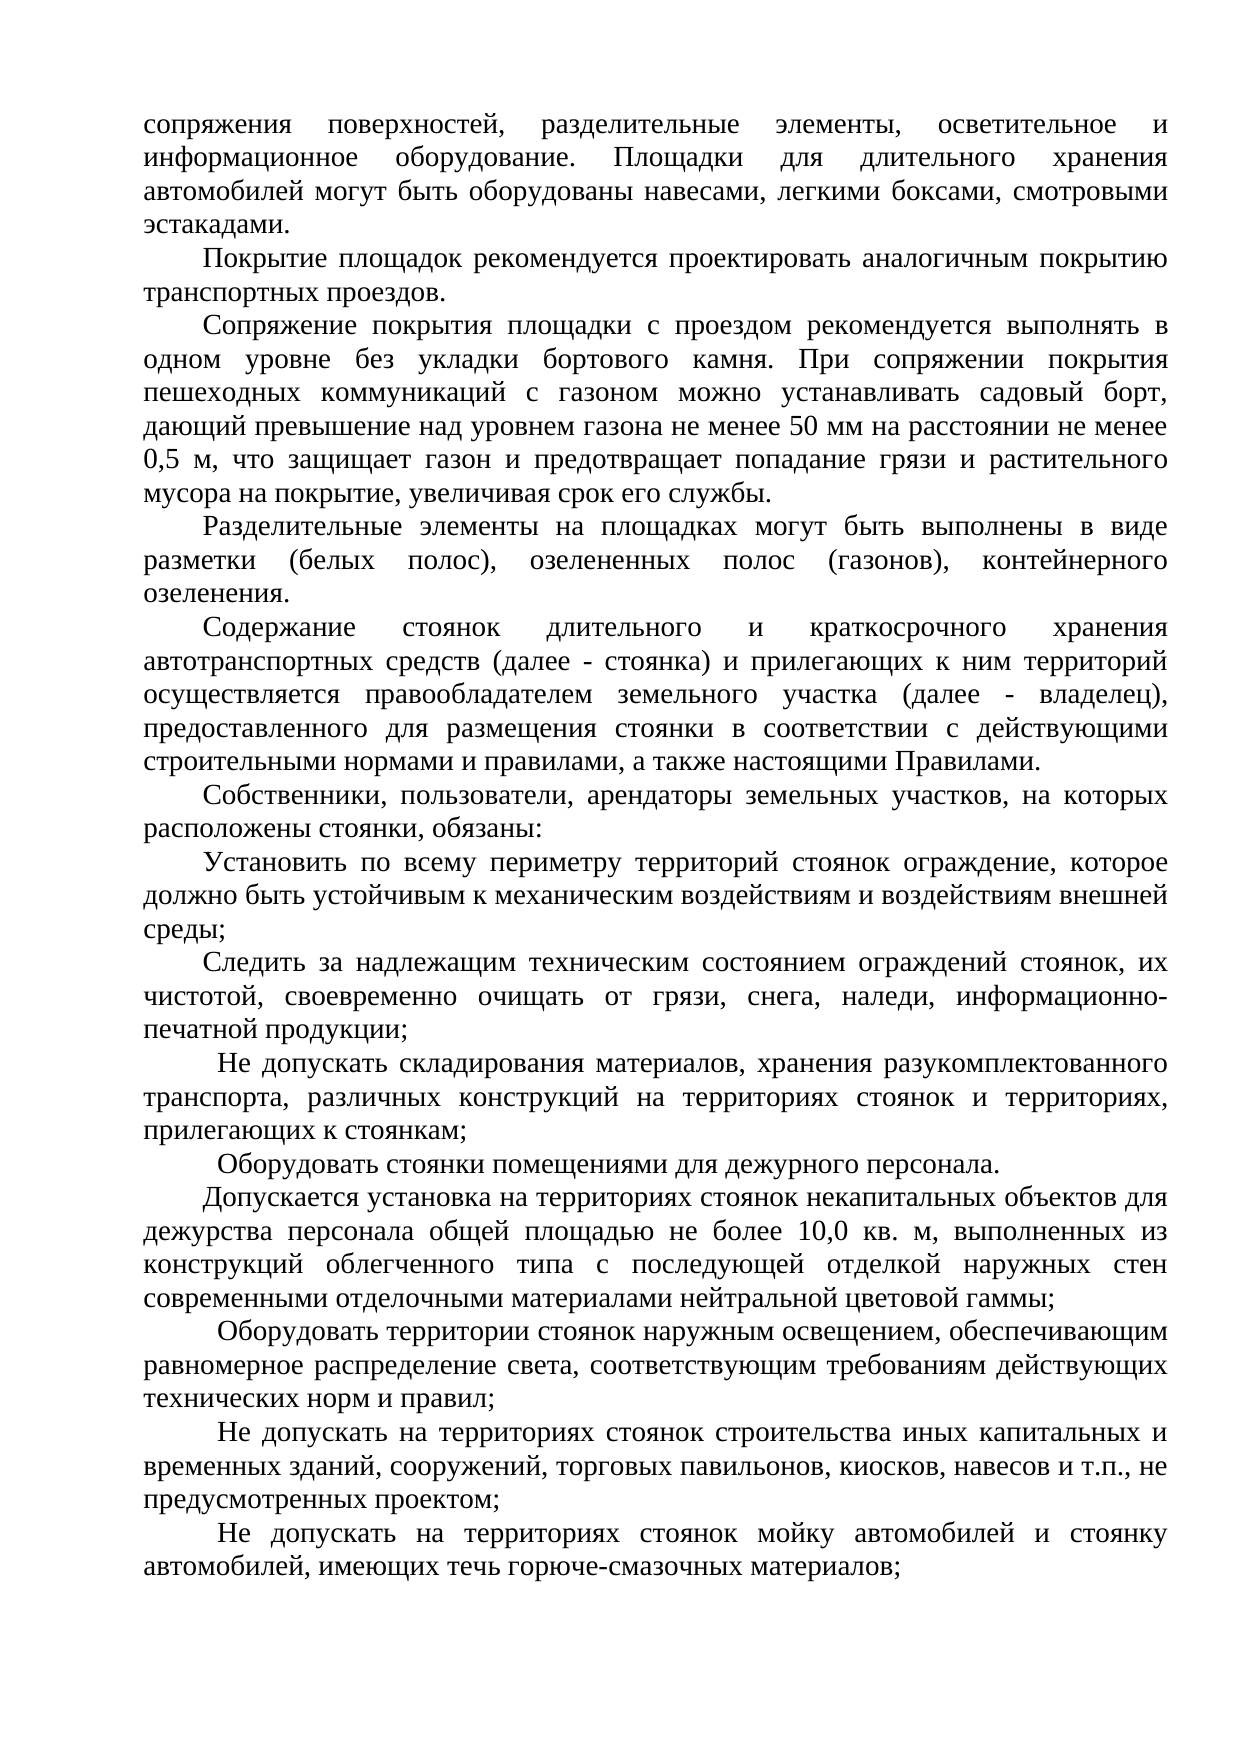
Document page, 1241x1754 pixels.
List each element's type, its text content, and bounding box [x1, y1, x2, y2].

text Допускается установка на территориях стоянок некапитальных объектов для дежурства персонала общей площадью не более 10,0 кв. м, выполненных из конструкций облегченного типа с последующей отделкой наружных стен современными отделочными материалами нейтральной цветовой гаммы; [143, 1179, 1169, 1313]
text Установить по всему периметру территорий стоянок ограждение, которое должно быть устойчивым к механическим воздействиям и воздействиям внешней среды; [143, 844, 1169, 944]
text Оборудовать территории стоянок наружным освещением, обеспечивающим равномерное распределение света, соответствующим требованиям действующих технических норм и правил; [143, 1313, 1169, 1414]
text Не допускать на территориях стоянок мойку автомобилей и стоянку автомобилей, имеющих течь горюче-смазочных материалов; [143, 1515, 1169, 1582]
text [143, 106, 1169, 240]
text Покрытие площадок рекомендуется проектировать аналогичным покрытию транспортных проездов. [143, 240, 1169, 307]
text Оборудовать стоянки помещениями для дежурного персонала. [143, 1146, 1169, 1179]
text Следить за надлежащим техническим состоянием ограждений стоянок, их чистотой, своевременно очищать от грязи, снега, наледи, информационно-печатной продукции; [143, 944, 1169, 1045]
text Не допускать на территориях стоянок строительства иных капитальных и временных зданий, сооружений, торговых павильонов, киосков, навесов и т.п., не предусмотренных проектом; [143, 1414, 1169, 1515]
text Разделительные элементы на площадках могут быть выполнены в виде разметки (белых полос), озелененных полос (газонов), контейнерного озеленения. [143, 508, 1169, 609]
text Собственники, пользователи, арендаторы земельных участков, на которых расположены стоянки, обязаны: [143, 777, 1169, 844]
text Содержание стоянок длительного и краткосрочного хранения автотранспортных средств (далее - стоянка) и прилегающих к ним территорий осуществляется правообладателем земельного участка (далее - владелец), предоставленного для размещения стоянки в соответствии с действующими строительными нормами и правилами, а также настоящими Правилами. [143, 609, 1169, 777]
text Сопряжение покрытия площадки с проездом рекомендуется выполнять в одном уровне без укладки бортового камня. При сопряжении покрытия пешеходных коммуникаций с газоном можно устанавливать садовый борт, дающий превышение над уровнем газона не менее 50 мм на расстоянии не менее 0,5 м, что защищает газон и предотвращает попадание грязи и растительного мусора на покрытие, увеличивая срок его службы. [143, 307, 1169, 508]
text Не допускать складирования материалов, хранения разукомплектованного транспорта, различных конструкций на территориях стоянок и территориях, прилегающих к стоянкам; [143, 1045, 1169, 1146]
